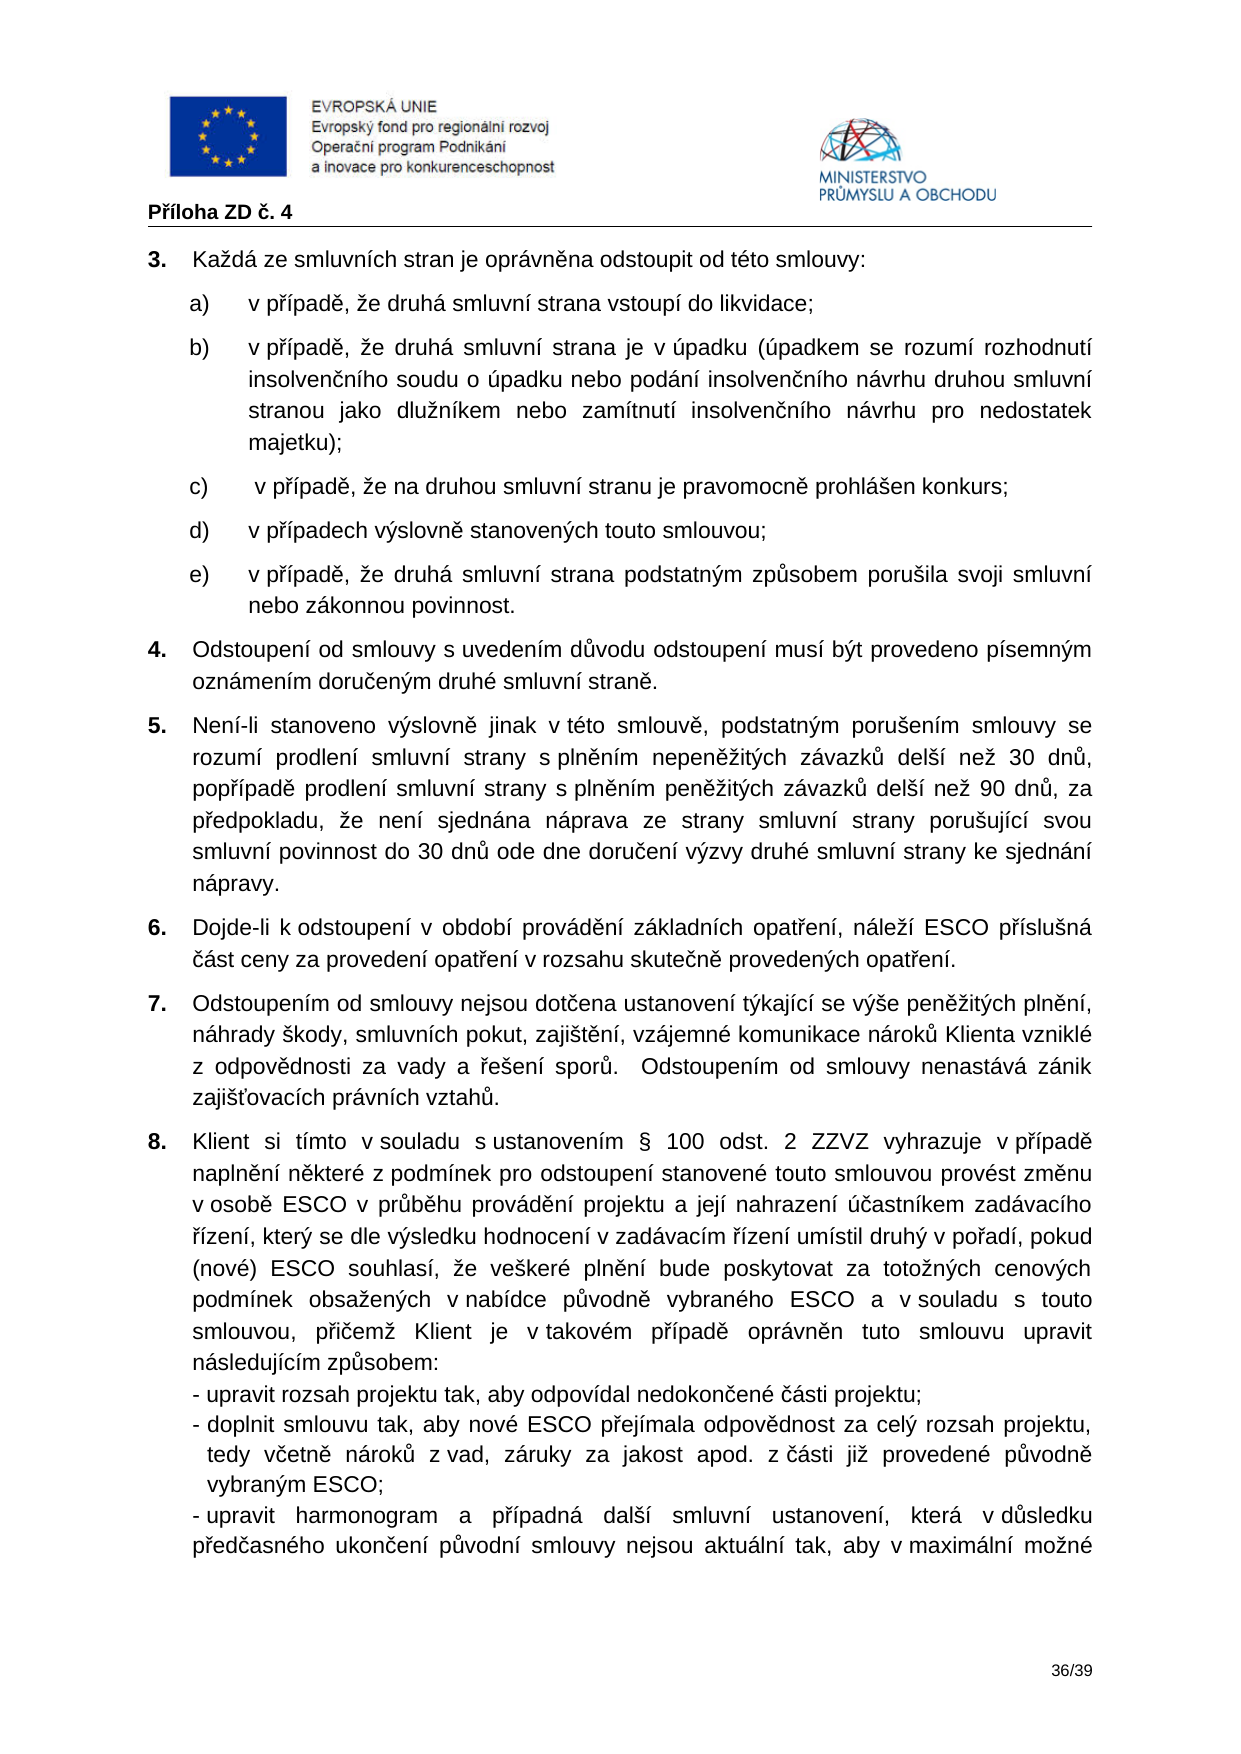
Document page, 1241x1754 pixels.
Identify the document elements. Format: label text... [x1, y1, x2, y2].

list - doplnit smlouvu tak, aby nové ESCO přejímala odpovědnost za celý rozsah projektu, tedy včetně nároků z vad, záruky za jakost apod. z části již provedené původně vybraným ESCO; [192, 1411, 1092, 1498]
subtitle Dojde-li k odstoupení v období provádění základních opatření, náleží ESCO příslušná část ceny za provedení opatření v rozsahu skutečně provedených opatření. [148, 914, 1092, 972]
subtitle Každá ze smluvních stran je oprávněna odstoupit od této smlouvy: [148, 246, 1092, 272]
picture [819, 118, 996, 201]
subtitle Odstoupení od smlouvy s uvedením důvodu odstoupení musí být provedeno písemným oznámením doručeným druhé smluvní straně. [148, 636, 1092, 694]
subtitle Klient si tímto v souladu s ustanovením § 100 odst. 2 ZZVZ vyhrazuje v případě naplnění některé z podmínek pro odstoupení stanovené touto smlouvou provést změnu v osobě ESCO v průběhu provádění projektu a její nahrazení účastníkem zadávacího řízení, který se dle výsledku hodnocení v zadávacím řízení umístil druhý v pořadí, pokud (nové) ESCO souhlasí, že veškeré plnění bude poskytovat za totožných cenových podmínek obsažených v nabídce původně vybraného ESCO a v souladu s touto smlouvou, přičemž Klient je v takovém případě oprávněn tuto smlouvu upravit následujícím způsobem: [148, 1128, 1092, 1376]
subtitle Není-li stanoveno výslovně jinak v této smlouvě, podstatným porušením smlouvy se rozumí prodlení smluvní strany s plněním nepeněžitých závazků delší než 30 dnů, popřípadě prodlení smluvní strany s plněním peněžitých závazků delší než 90 dnů, za předpokladu, že není sjednána náprava ze strany smluvní strany porušující svou smluvní povinnost do 30 dnů ode dne doručení výzvy druhé smluvní strany ke sjednání nápravy. [148, 712, 1092, 896]
picture [147, 73, 607, 201]
subtitle Odstoupením od smlouvy nejsou dotčena ustanovení týkající se výše peněžitých plnění, náhrady škody, smluvních pokut, zajištění, vzájemné komunikace nároků Klienta vzniklé z odpovědnosti za vady a řešení sporů. Odstoupením od smlouvy nenastává zánik zajišťovacích právních vztahů. [148, 989, 1092, 1111]
subtitle v případě, že na druhou smluvní stranu je pravomocně prohlášen konkurs; [189, 473, 1092, 499]
subtitle v případech výslovně stanovených touto smlouvou; [189, 517, 1092, 543]
subtitle v případě, že druhá smluvní strana vstoupí do likvidace; [189, 290, 1092, 316]
subtitle v případě, že druhá smluvní strana je v úpadku (úpadkem se rozumí rozhodnutí insolvenčního soudu o úpadku nebo podání insolvenčního návrhu druhou smluvní stranou jako dlužníkem nebo zamítnutí insolvenčního návrhu pro nedostatek majetku); [189, 334, 1092, 455]
list - upravit rozsah projektu tak, aby odpovídal nedokončené části projektu; [192, 1381, 1092, 1407]
subtitle v případě, že druhá smluvní strana podstatným způsobem porušila svoji smluvní nebo zákonnou povinnost. [189, 561, 1092, 619]
